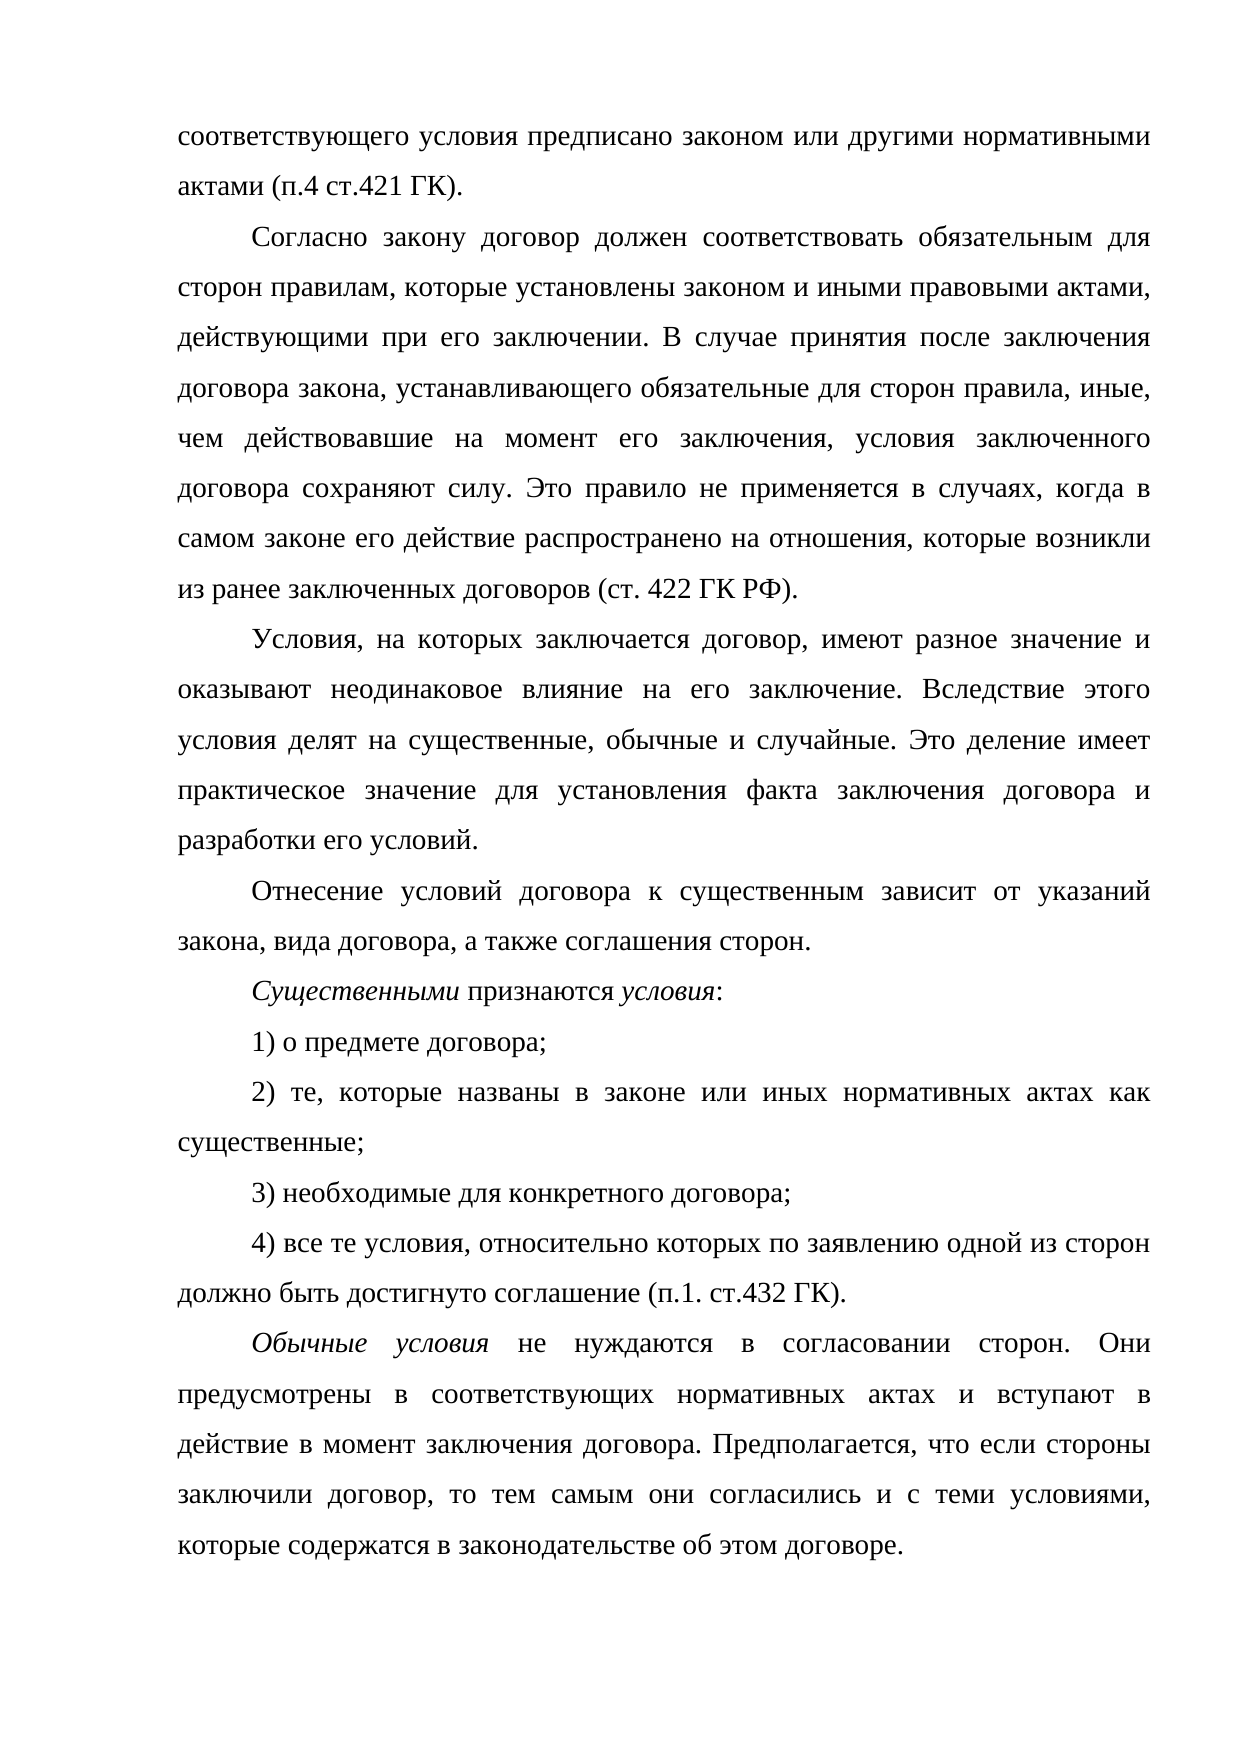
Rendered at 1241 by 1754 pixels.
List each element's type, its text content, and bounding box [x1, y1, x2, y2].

text Существенными признаются условия: [177, 973, 1152, 1007]
text Отнесение условий договора к существенным зависит от указаний закона, вида договора, а также соглашения сторон. [177, 873, 1152, 957]
text Согласно закону договор должен соответствовать обязательным для сторон правилам, которые установлены законом и иными правовыми актами, действующими при его заключении. В случае принятия после заключения договора закона, устанавливающего обязательные для сторон правила, иные, чем действовавшие на момент его заключения, условия заключенного договора сохраняют силу. Это правило не применяется в случаях, когда в самом законе его действие распространено на отношения, которые возникли из ранее заключенных договоров (ст. 422 ГК РФ). [177, 219, 1152, 604]
text Условия, на которых заключается договор, имеют разное значение и оказывают неодинаковое влияние на его заключение. Вследствие этого условия делят на существенные, обычные и случайные. Это деление имеет практическое значение для установления факта заключения договора и разработки его условий. [177, 621, 1152, 856]
text 3) необходимые для конкретного договора; [177, 1175, 1152, 1208]
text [177, 118, 1152, 202]
text 1) о предмете договора; [177, 1024, 1152, 1057]
text 4) все те условия, относительно которых по заявлению одной из сторон должно быть достигнуто соглашение (п.1. ст.432 ГК). [177, 1225, 1152, 1309]
text Обычные условия не нуждаются в согласовании сторон. Они предусмотрены в соответствующих нормативных актах и вступают в действие в момент заключения договора. Предполагается, что если стороны заключили договор, то тем самым они согласились и с теми условиями, которые содержатся в законодательстве об этом договоре. [177, 1326, 1152, 1560]
text 2) те, которые названы в законе или иных нормативных актах как существенные; [177, 1074, 1152, 1158]
